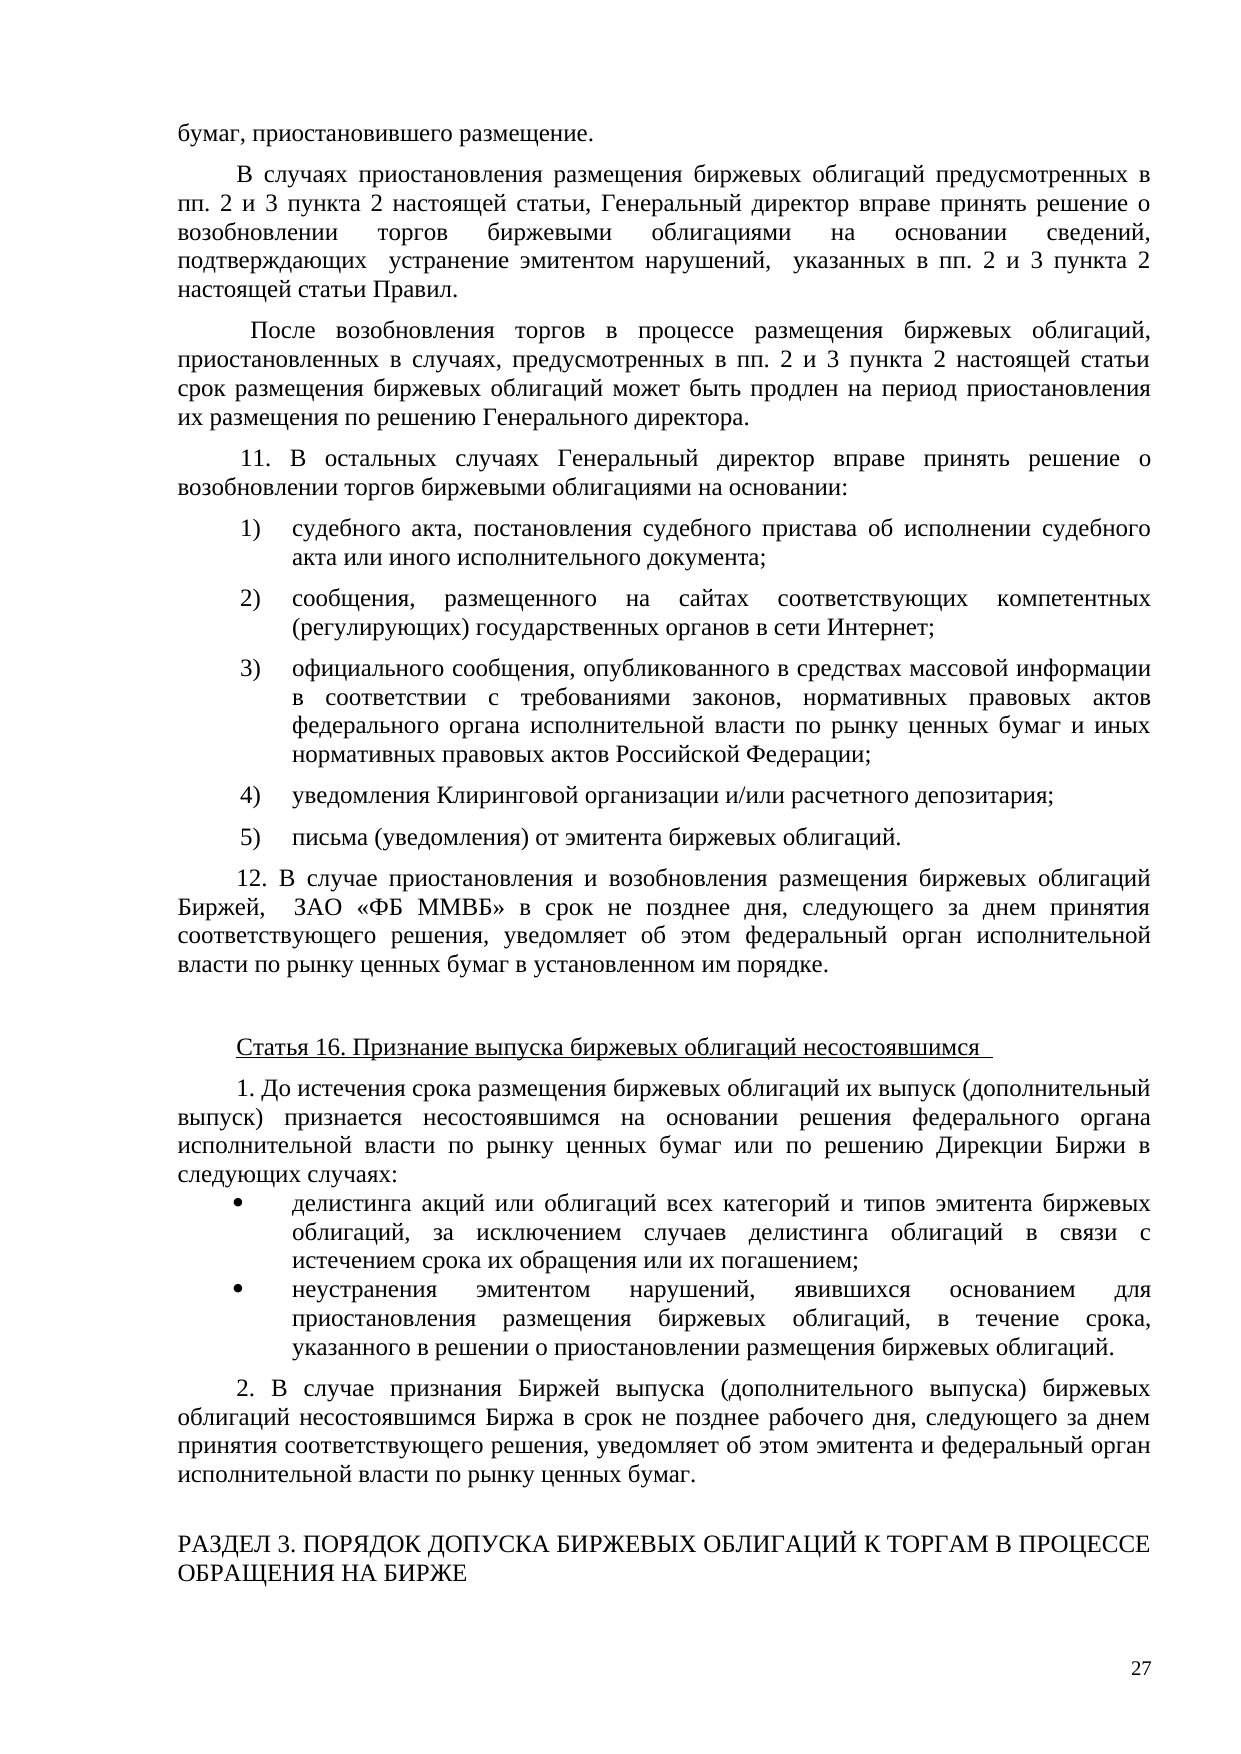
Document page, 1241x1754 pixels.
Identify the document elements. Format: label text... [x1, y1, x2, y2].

list сообщения, размещенного на сайтах соответствующих компетентных (регулирующих) государственных органов в сети Интернет; [240, 583, 1152, 641]
list неустранения эмитентом нарушений, явившихся основанием для приостановления размещения биржевых облигаций, в течение срока, указанного в решении о приостановлении размещения биржевых облигаций. [233, 1274, 1152, 1361]
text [177, 118, 1152, 147]
list судебного акта, постановления судебного пристава об исполнении судебного акта или иного исполнительного документа; [240, 513, 1152, 571]
text В случаях приостановления размещения биржевых облигаций предусмотренных в пп. 2 и 3 пункта 2 настоящей статьи, Генеральный директор вправе принять решение о возобновлении торгов биржевыми облигациями на основании сведений, подтверждающих устранение эмитентом нарушений, указанных в пп. 2 и 3 пункта 2 настоящей статьи Правил. [177, 159, 1152, 303]
subtitle РАЗДЕЛ 3. ПОРЯДОК ДОПУСКА БИРЖЕВЫХ ОБЛИГАЦИЙ К ТОРГАМ В ПРОЦЕССЕ ОБРАЩЕНИЯ НА БИРЖЕ [177, 1529, 1152, 1587]
subtitle Статья 16. Признание выпуска биржевых облигаций несостоявшимся [177, 1032, 1152, 1061]
text 11. В остальных случаях Генеральный директор вправе принять решение о возобновлении торгов биржевыми облигациями на основании: [177, 443, 1152, 501]
text 1. До истечения срока размещения биржевых облигаций их выпуск (дополнительный выпуск) признается несостоявшимся на основании решения федерального органа исполнительной власти по рынку ценных бумаг или по решению Дирекции Биржи в следующих случаях: [177, 1073, 1152, 1188]
text 12. В случае приостановления и возобновления размещения биржевых облигаций Биржей, ЗАО «ФБ ММВБ» в срок не позднее дня, следующего за днем принятия соответствующего решения, уведомляет об этом федеральный орган исполнительной власти по рынку ценных бумаг в установленном им порядке. [177, 863, 1152, 978]
list письма (уведомления) от эмитента биржевых облигаций. [240, 822, 1152, 851]
text 2. В случае признания Биржей выпуска (дополнительного выпуска) биржевых облигаций несостоявшимся Биржа в срок не позднее рабочего дня, следующего за днем принятия соответствующего решения, уведомляет об этом эмитента и федеральный орган исполнительной власти по рынку ценных бумаг. [177, 1373, 1152, 1488]
text После возобновления торгов в процессе размещения биржевых облигаций, приостановленных в случаях, предусмотренных в пп. 2 и 3 пункта 2 настоящей статьи срок размещения биржевых облигаций может быть продлен на период приостановления их размещения по решению Генерального директора. [177, 316, 1152, 431]
list официального сообщения, опубликованного в средствах массовой информации в соответствии с требованиями законов, нормативных правовых актов федерального органа исполнительной власти по рынку ценных бумаг и иных нормативных правовых актов Российской Федерации; [240, 653, 1152, 768]
list делистинга акций или облигаций всех категорий и типов эмитента биржевых облигаций, за исключением случаев делистинга облигаций в связи с истечением срока их обращения или их погашением; [233, 1188, 1152, 1274]
list уведомления Клиринговой организации и/или расчетного депозитария; [240, 781, 1152, 809]
